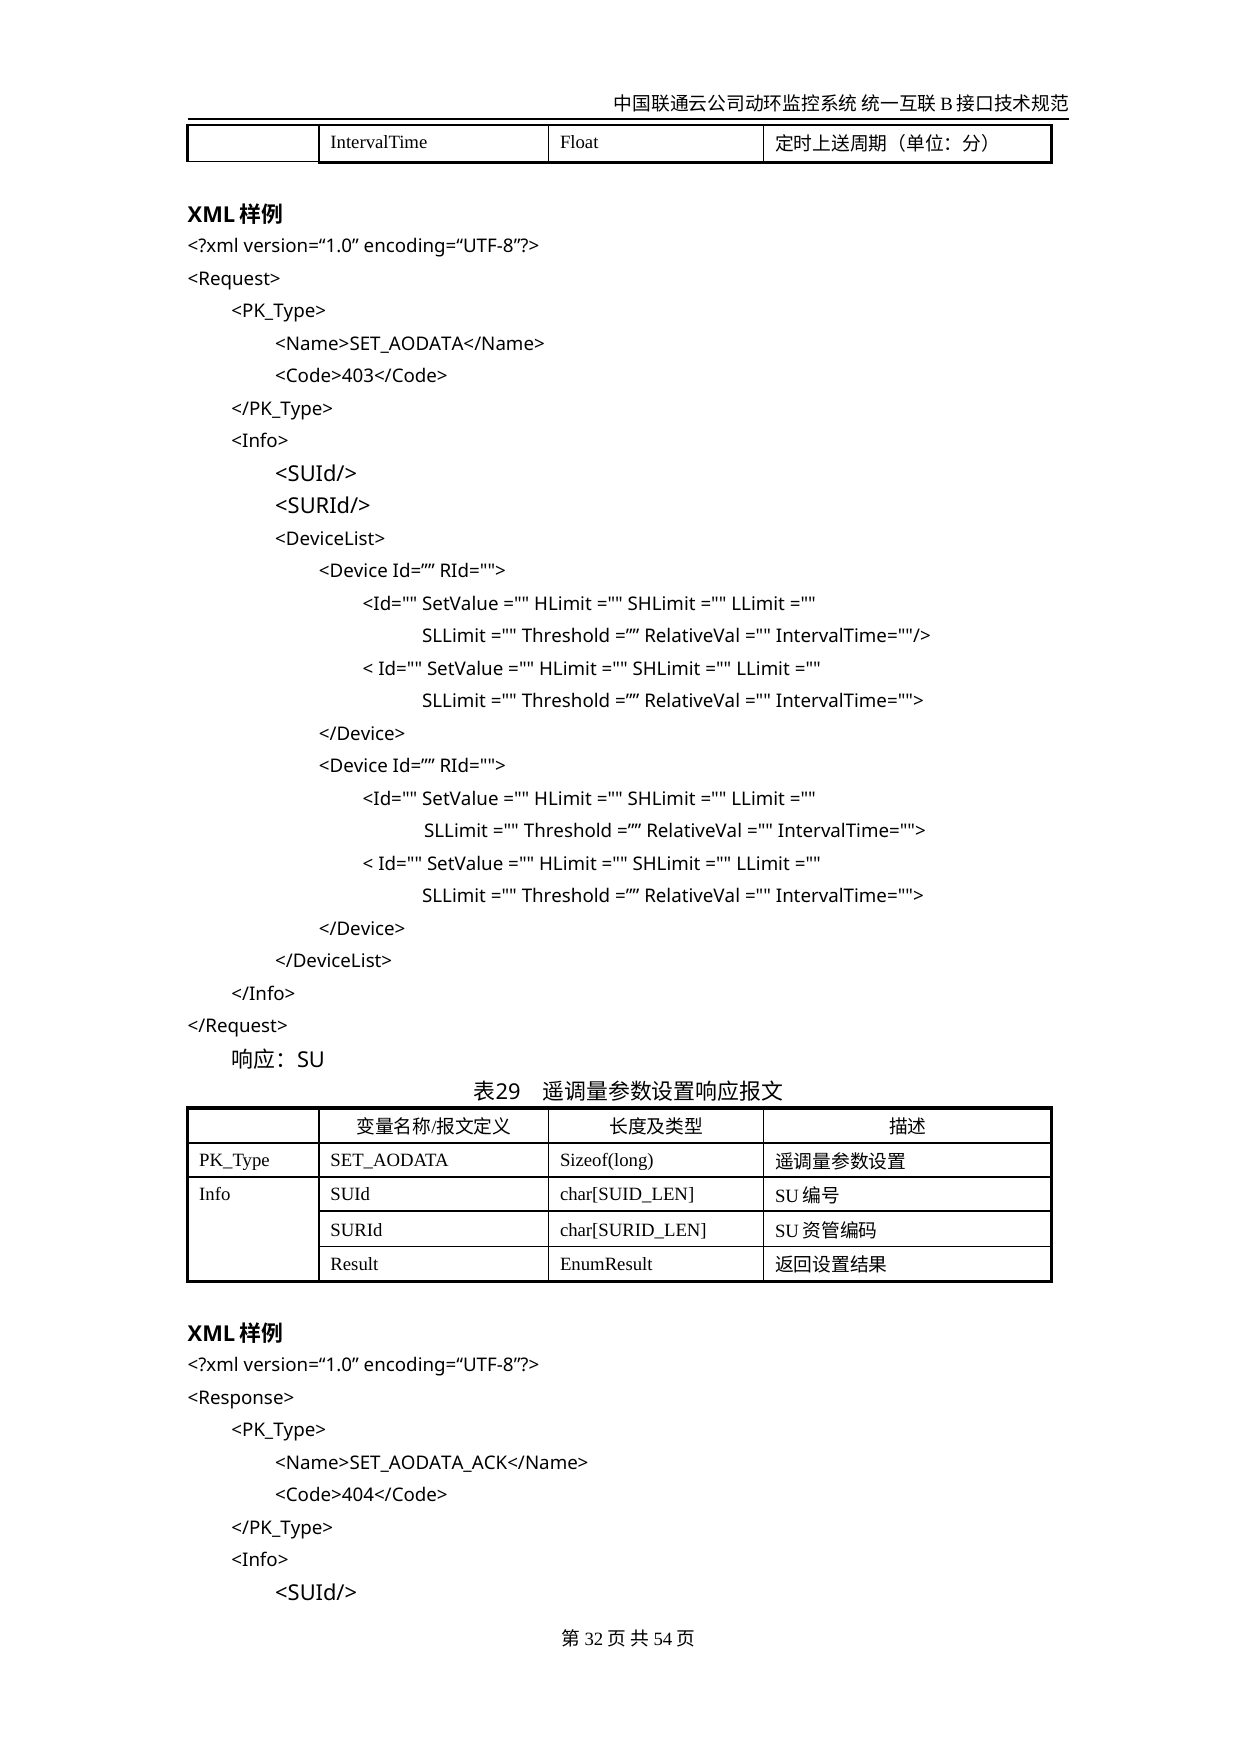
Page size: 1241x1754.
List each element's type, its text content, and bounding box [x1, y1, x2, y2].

table_cell Info [189, 1178, 318, 1280]
text <Device Id=”” RId=""> [187, 749, 1069, 781]
text <SUId/> [187, 456, 1069, 489]
text <PK_Type> [187, 1413, 1069, 1446]
text SLLimit ="" Threshold =”” RelativeVal ="" IntervalTime=""/> [187, 619, 1069, 651]
text XML样例 [187, 196, 1069, 229]
text </Request> [187, 1009, 1069, 1041]
text </PK_Type> [187, 1511, 1069, 1543]
text <Id="" SetValue ="" HLimit ="" SHLimit ="" LLimit ="" [187, 781, 1069, 814]
table_cell SET_AODATA [320, 1144, 548, 1176]
text <?xml version=“1.0” encoding=“UTF-8”?> [187, 229, 1069, 261]
text </DeviceList> [187, 944, 1069, 976]
text <Info> [187, 1543, 1069, 1576]
table_header 长度及类型 [549, 1110, 763, 1142]
text </Device> [187, 716, 1069, 749]
table_cell Result [320, 1247, 548, 1280]
table_cell IntervalTime [320, 126, 548, 161]
text <Code>403</Code> [187, 359, 1069, 391]
table_cell 遥调量参数设置 [764, 1144, 1050, 1176]
table_cell PK_Type [189, 1144, 318, 1176]
text <SUId/> [187, 1576, 1069, 1608]
text SLLimit ="" Threshold =”” RelativeVal ="" IntervalTime=""> [187, 879, 1069, 911]
table_cell SU资管编码 [764, 1212, 1050, 1246]
table_header [189, 1110, 318, 1142]
text <Device Id=”” RId=""> [187, 554, 1069, 586]
text <Info> [187, 424, 1069, 456]
text SLLimit ="" Threshold =”” RelativeVal ="" IntervalTime=""> [187, 684, 1069, 716]
text <Response> [187, 1381, 1069, 1413]
text </Info> [187, 976, 1069, 1009]
table_cell 定时上送周期（单位：分） [764, 126, 1050, 161]
text XML样例 [187, 1316, 1069, 1348]
text <DeviceList> [187, 521, 1069, 554]
table_cell 返回设置结果 [764, 1247, 1050, 1280]
text <Request> [187, 261, 1069, 294]
table_cell SU编号 [764, 1178, 1050, 1210]
text 响应：SU [187, 1041, 1069, 1074]
table_cell Float [549, 126, 763, 161]
table_header 变量名称/报文定义 [320, 1110, 548, 1142]
table_cell SURId [320, 1212, 548, 1246]
text 遥调量参数设置响应报文 [187, 1074, 1069, 1106]
table_cell SUId [320, 1178, 548, 1210]
table_cell EnumResult [549, 1247, 763, 1280]
text </PK_Type> [187, 391, 1069, 424]
text <SURId/> [187, 489, 1069, 521]
table_cell char[SUID_LEN] [549, 1178, 763, 1210]
table_cell Sizeof(long) [549, 1144, 763, 1176]
text <?xml version=“1.0” encoding=“UTF-8”?> [187, 1348, 1069, 1381]
text < Id="" SetValue ="" HLimit ="" SHLimit ="" LLimit ="" [187, 846, 1069, 879]
table_cell char[SURID_LEN] [549, 1212, 763, 1246]
text <Id="" SetValue ="" HLimit ="" SHLimit ="" LLimit ="" [187, 586, 1069, 619]
text < Id="" SetValue ="" HLimit ="" SHLimit ="" LLimit ="" [187, 651, 1069, 684]
text </Device> [187, 911, 1069, 944]
text <Code>404</Code> [187, 1478, 1069, 1511]
text <PK_Type> [187, 294, 1069, 326]
text <Name>SET_AODATA_ACK</Name> [187, 1446, 1069, 1478]
text SLLimit ="" Threshold =”” RelativeVal ="" IntervalTime=""> [187, 814, 1069, 846]
text <Name>SET_AODATA</Name> [187, 326, 1069, 359]
table_header 描述 [764, 1110, 1050, 1142]
